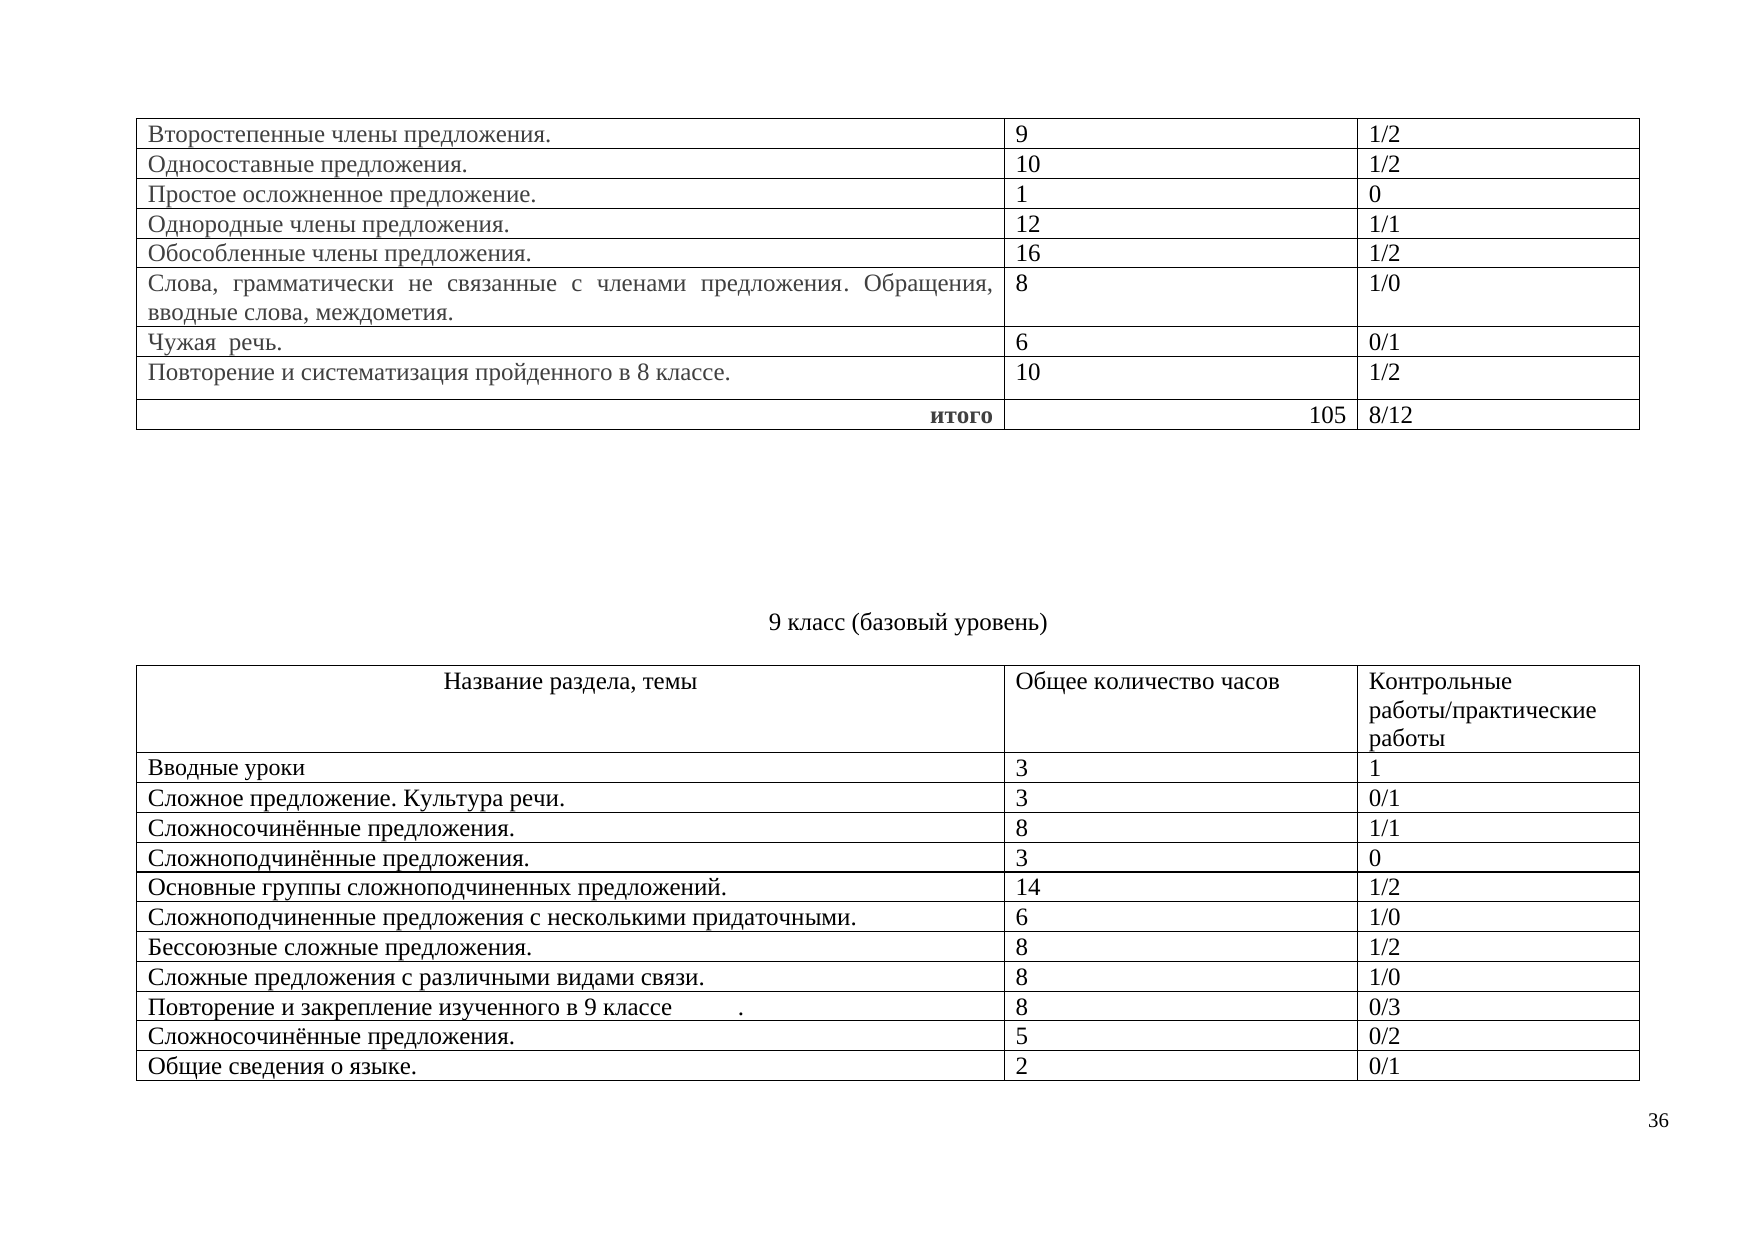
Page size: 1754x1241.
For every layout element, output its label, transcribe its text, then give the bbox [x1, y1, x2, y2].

table_cell 1/2 [1358, 357, 1639, 399]
table_cell 8 [1005, 813, 1357, 842]
table_cell 8 [1005, 992, 1357, 1020]
table_cell 1/1 [1358, 813, 1639, 842]
table_cell 1/0 [1358, 268, 1639, 326]
table_cell 0/1 [1358, 1051, 1639, 1080]
table_cell Повторение и систематизация пройденного в 8 классе. [137, 357, 1004, 399]
table_cell 3 [1005, 843, 1357, 871]
table_cell Повторение и закрепление изученного в 9 классе . [137, 992, 1004, 1020]
table_header Название раздела, темы [137, 666, 1004, 752]
table_cell 6 [1005, 902, 1357, 931]
table_cell 1/2 [1358, 239, 1639, 267]
table_cell 10 [1005, 149, 1357, 178]
table_cell 0/2 [1358, 1021, 1639, 1050]
table_cell 8/12 [1358, 400, 1639, 429]
table_cell итого [137, 400, 1004, 429]
table_cell 3 [1005, 753, 1357, 782]
table_cell 14 [1005, 873, 1357, 901]
table_cell 1/2 [1358, 149, 1639, 178]
table_cell 10 [1005, 357, 1357, 399]
table_cell Односоставные предложения. [137, 149, 1004, 178]
table_cell Однородные члены предложения. [137, 209, 1004, 237]
text 9 класс (базовый уровень) [148, 607, 1668, 636]
table_cell 1 [1358, 753, 1639, 782]
table_cell 2 [1005, 1051, 1357, 1080]
table_cell Сложносочинённые предложения. [137, 1021, 1004, 1050]
table_cell 0 [1358, 843, 1639, 871]
table_header Контрольные работы/практические работы [1358, 666, 1639, 752]
table_cell 8 [1005, 962, 1357, 991]
table_cell 1 [1005, 179, 1357, 208]
table_cell Второстепенные члены предложения. [137, 119, 1004, 148]
table_cell 9 [1005, 119, 1357, 148]
table_cell Общие сведения о языке. [137, 1051, 1004, 1080]
table_cell Чужая речь. [137, 327, 1004, 356]
table_cell 16 [1005, 239, 1357, 267]
table_cell Сложносочинённые предложения. [137, 813, 1004, 842]
table_cell 1/2 [1358, 932, 1639, 961]
table_cell Обособленные члены предложения. [137, 239, 1004, 267]
table_header Общее количество часов [1005, 666, 1357, 752]
table_cell 8 [1005, 932, 1357, 961]
table_cell Вводные уроки [137, 753, 1004, 782]
table_cell 12 [1005, 209, 1357, 237]
table_cell 5 [1005, 1021, 1357, 1050]
table_cell Сложноподчинённые предложения. [137, 843, 1004, 871]
table_cell 8 [1005, 268, 1357, 326]
table_cell 105 [1005, 400, 1357, 429]
table_cell 1/0 [1358, 902, 1639, 931]
table_cell Сложноподчиненные предложения с несколькими придаточными. [137, 902, 1004, 931]
table_cell Сложные предложения с различными видами связи. [137, 962, 1004, 991]
table_cell Сложное предложение. Культура речи. [137, 783, 1004, 812]
table_cell 3 [1005, 783, 1357, 812]
table_cell Основные группы сложноподчиненных предложений. [137, 873, 1004, 901]
table_cell 6 [1005, 327, 1357, 356]
table_cell 0/3 [1358, 992, 1639, 1020]
table_cell Слова, грамматически не связанные с членами предложения. Обращения, вводные слова, междометия. [137, 268, 1004, 326]
table_cell 0/1 [1358, 783, 1639, 812]
table_cell Бессоюзные сложные предложения. [137, 932, 1004, 961]
table_cell 1/2 [1358, 119, 1639, 148]
table_cell 1/1 [1358, 209, 1639, 237]
table_cell Простое осложненное предложение. [137, 179, 1004, 208]
table_cell 0 [1358, 179, 1639, 208]
table_cell 1/0 [1358, 962, 1639, 991]
table_cell 0/1 [1358, 327, 1639, 356]
table_cell 1/2 [1358, 873, 1639, 901]
